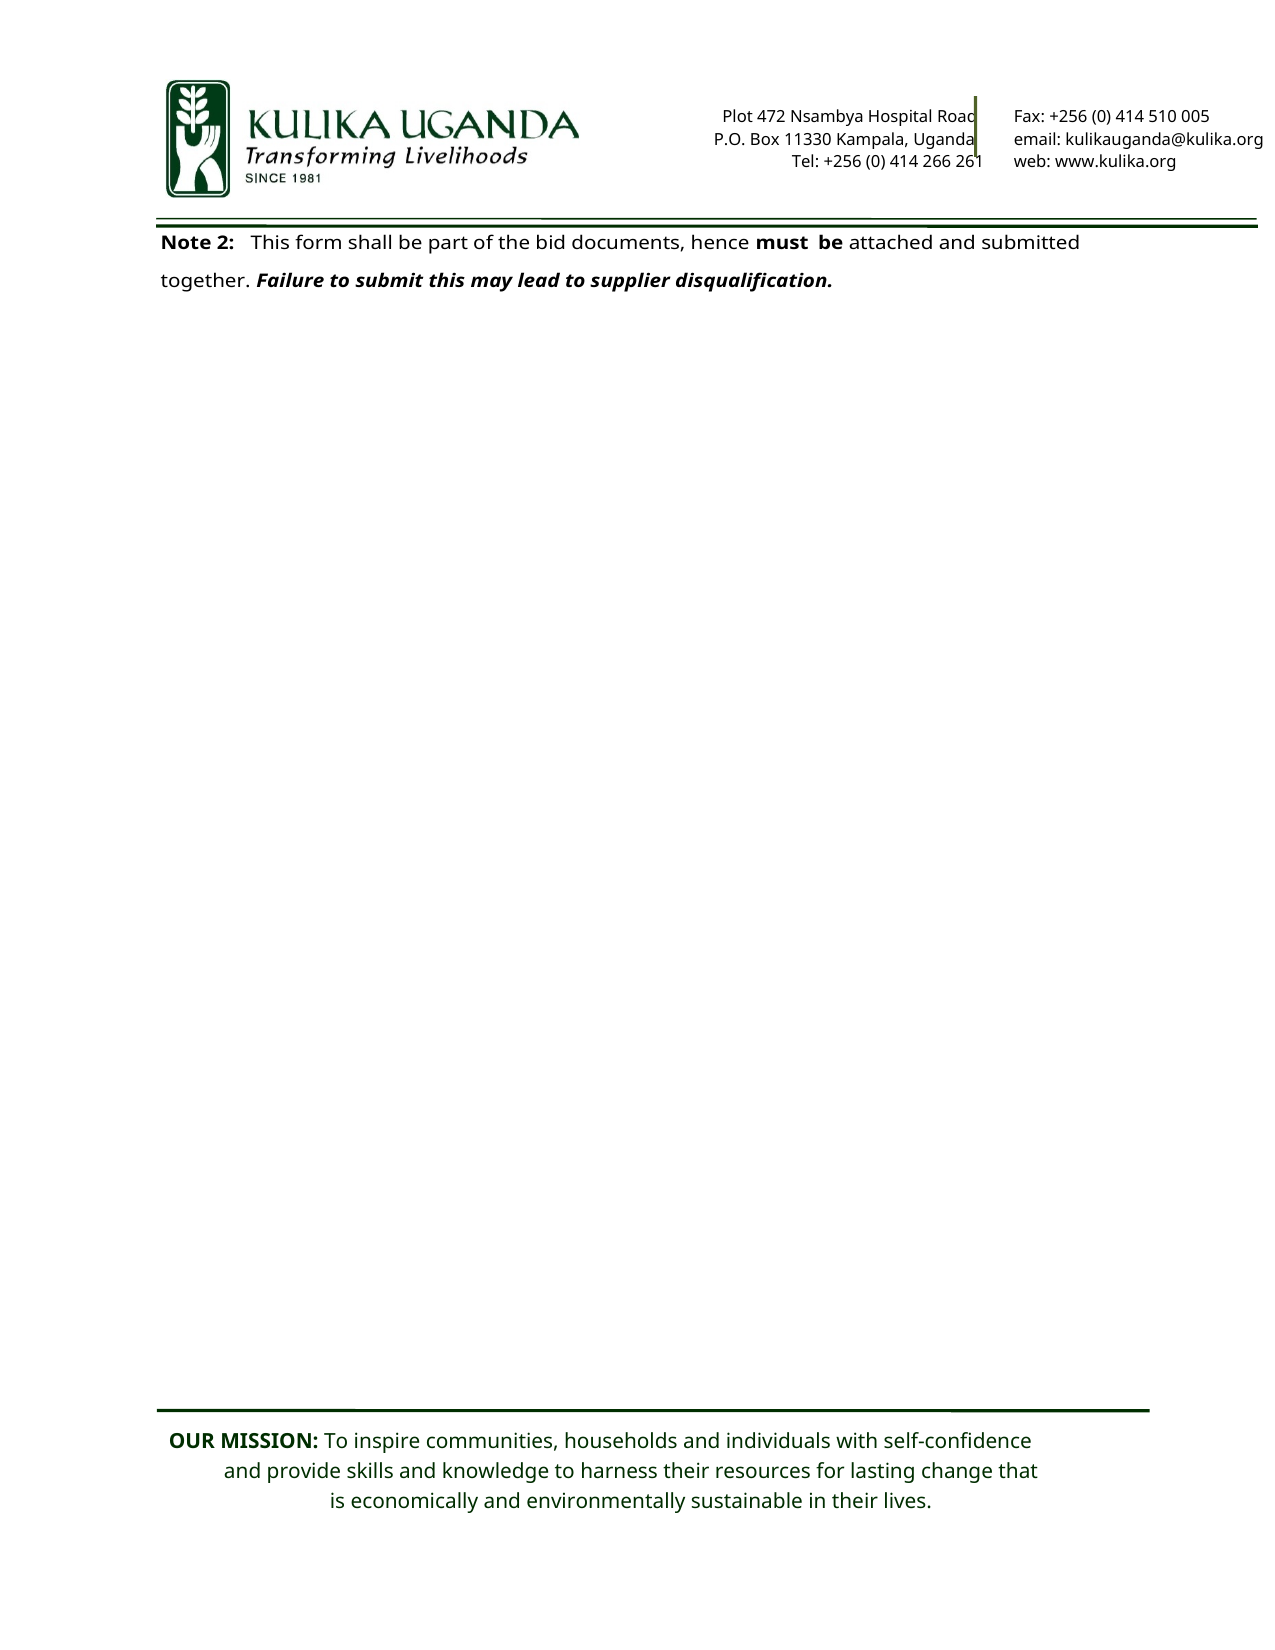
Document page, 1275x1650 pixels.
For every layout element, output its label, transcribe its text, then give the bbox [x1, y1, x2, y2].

picture [165, 79, 581, 198]
text Note 2: This form shall be part of the bid documents, hence must be attached and submitted together. Failure to submit this may lead to supplier disqualification. [160, 229, 1125, 293]
